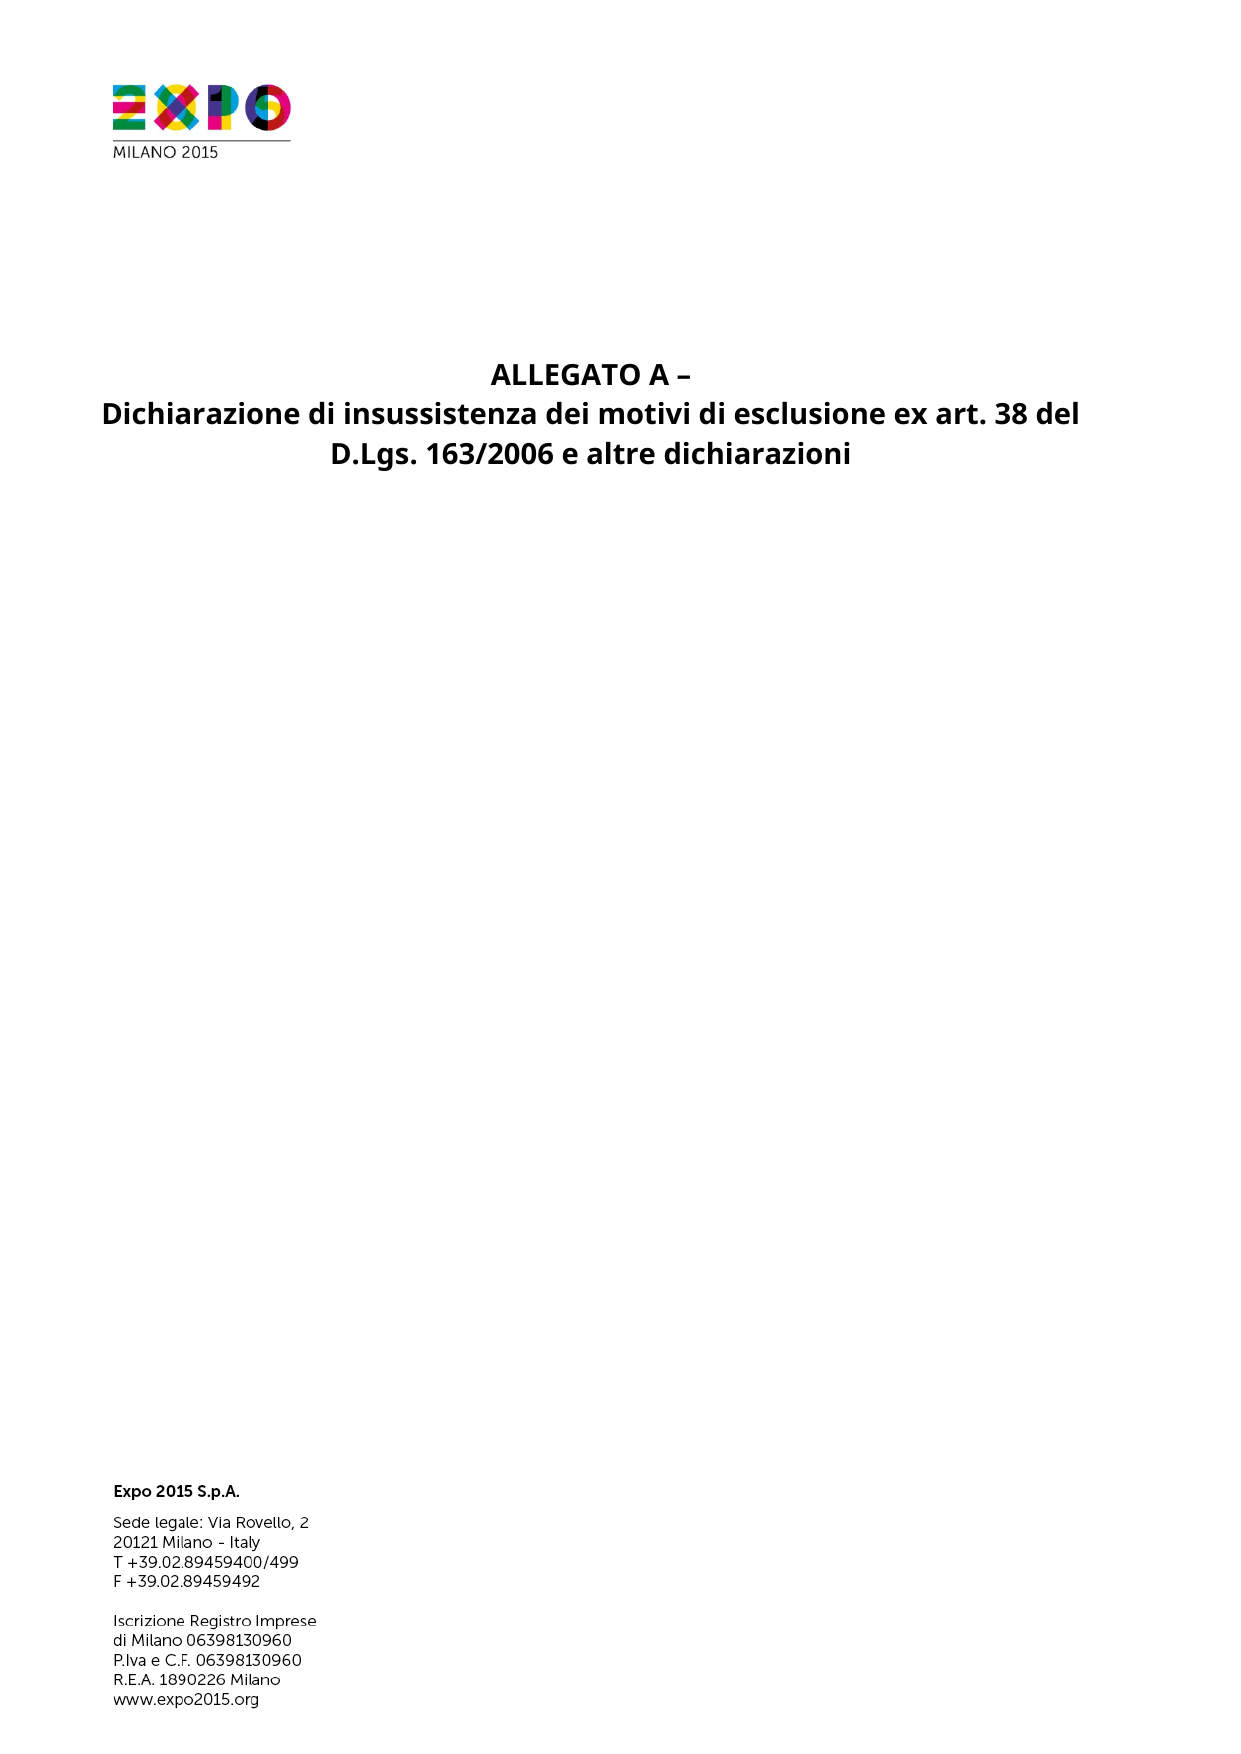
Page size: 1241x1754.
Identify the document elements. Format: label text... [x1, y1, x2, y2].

picture [113, 60, 295, 162]
picture [113, 1484, 321, 1709]
text Dichiarazione di insussistenza dei motivi di esclusione ex art. 38 del D.Lgs. 163/2006 e altre dichiarazioni [59, 393, 1123, 473]
text ALLEGATO A – [59, 354, 1123, 393]
